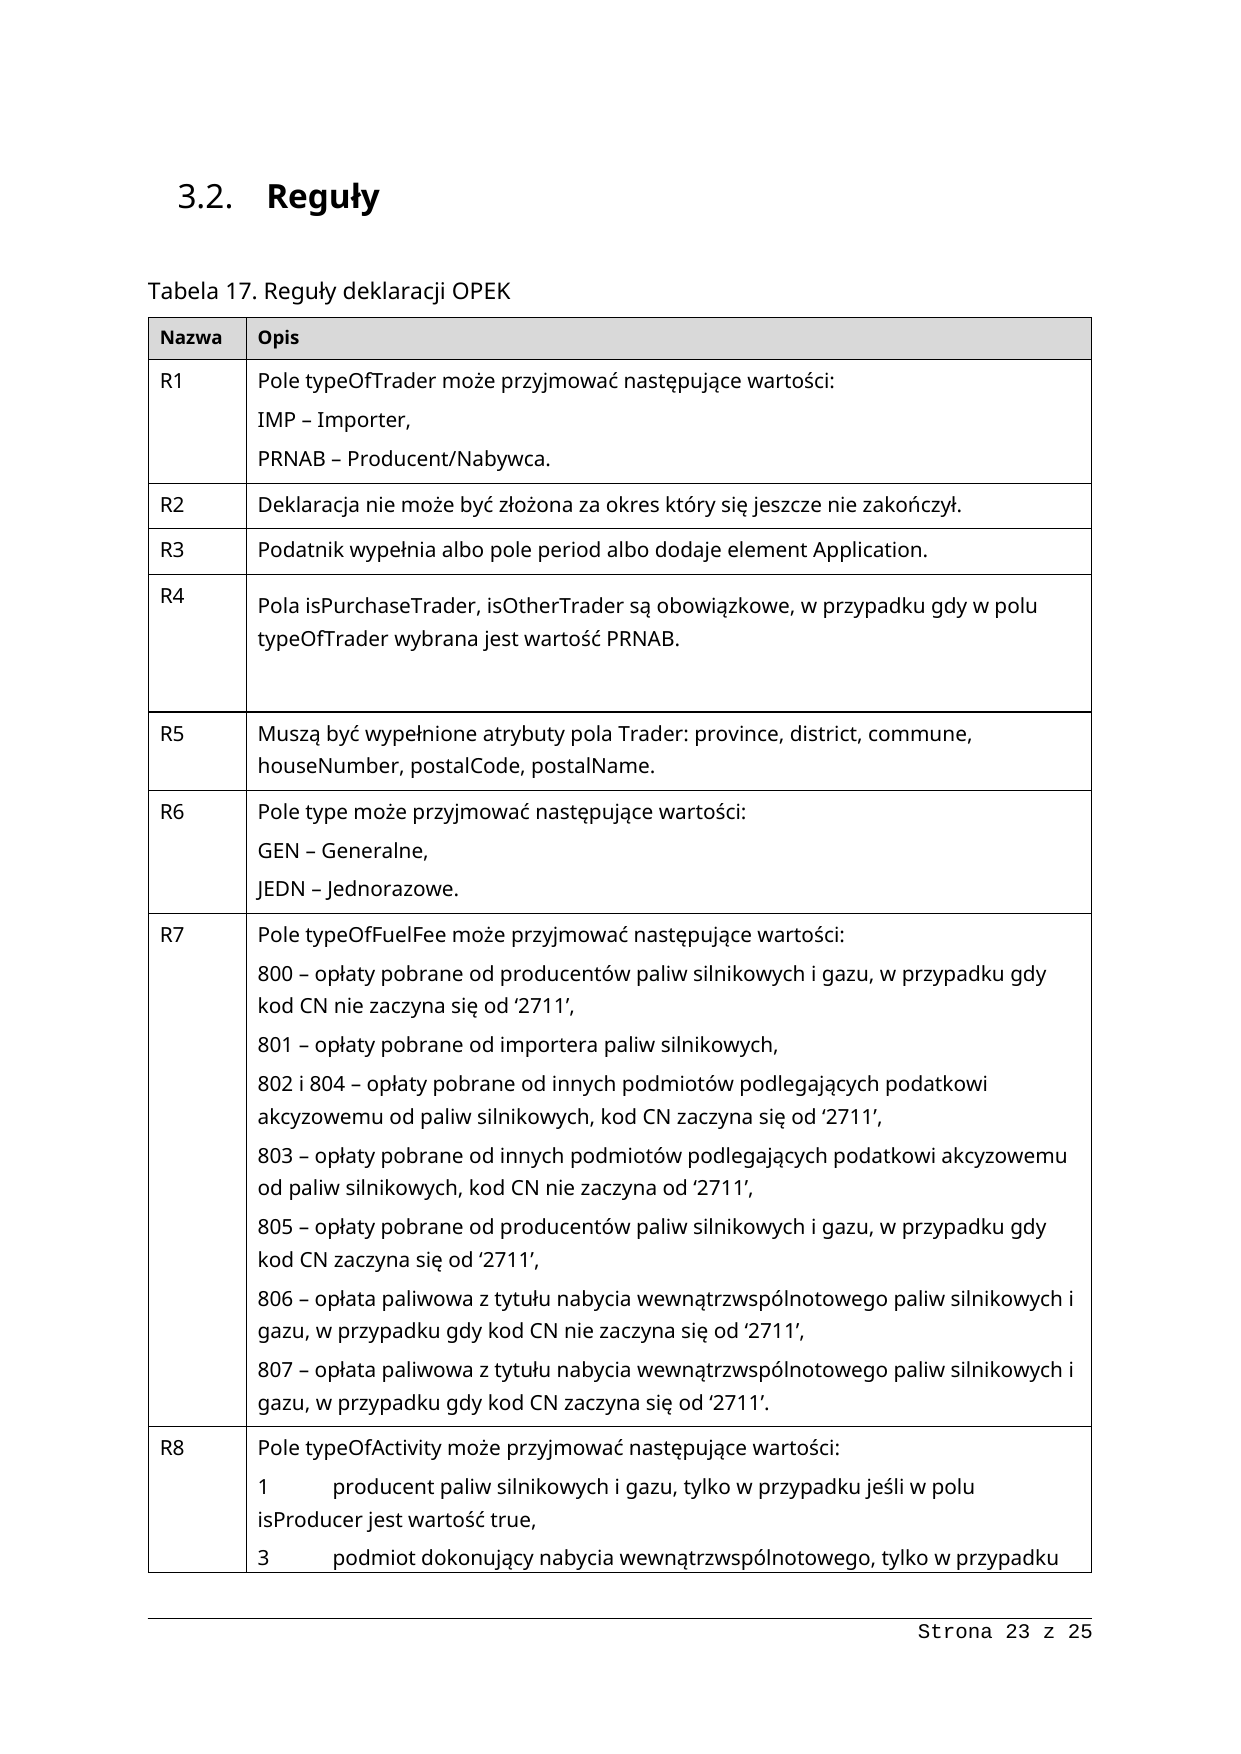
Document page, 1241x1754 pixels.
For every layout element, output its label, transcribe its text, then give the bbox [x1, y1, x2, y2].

table_cell R7 [149, 914, 246, 1426]
table_cell R8 [149, 1427, 246, 1572]
table_cell R6 [149, 791, 246, 913]
text Tabela 17. Reguły deklaracji OPEK [148, 275, 1092, 306]
table_cell R5 [149, 713, 246, 789]
table_cell R3 [149, 529, 246, 574]
subtitle Reguły [177, 173, 1092, 218]
table_cell Pole typeOfFuelFee może przyjmować następujące wartości: 800 – opłaty pobrane od producentów paliw silnikowych i gazu, w przypadku gdy kod CN nie zaczyna się od ‘2711’, 801 – opłaty pobrane od importera paliw silnikowych, 802 i 804 – opłaty pobrane od innych podmiotów podlegających podatkowi akcyzowemu od paliw silnikowych, kod CN zaczyna się od ‘2711’, 803 – opłaty pobrane od innych podmiotów podlegających podatkowi akcyzowemu od paliw silnikowych, kod CN nie zaczyna od ‘2711’, 805 – opłaty pobrane od producentów paliw silnikowych i gazu, w przypadku gdy kod CN zaczyna się od ‘2711’, 806 – opłata paliwowa z tytułu nabycia wewnątrzwspólnotowego paliw silnikowych i gazu, w przypadku gdy kod CN nie zaczyna się od ‘2711’, 807 – opłata paliwowa z tytułu nabycia wewnątrzwspólnotowego paliw silnikowych i gazu, w przypadku gdy kod CN zaczyna się od ‘2711’. [247, 914, 1091, 1426]
table_cell R2 [149, 484, 246, 528]
table_cell Pola isPurchaseTrader, isOtherTrader są obowiązkowe, w przypadku gdy w polu typeOfTrader wybrana jest wartość PRNAB. [247, 575, 1091, 711]
table_cell Podatnik wypełnia albo pole period albo dodaje element Application. [247, 529, 1091, 574]
table_cell Pole typeOfTrader może przyjmować następujące wartości: IMP – Importer, PRNAB – Producent/Nabywca. [247, 360, 1091, 483]
table_cell Pole type może przyjmować następujące wartości: GEN – Generalne, JEDN – Jednorazowe. [247, 791, 1091, 913]
table_header Nazwa [149, 318, 246, 359]
table_header Opis [247, 318, 1091, 359]
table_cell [247, 1427, 1091, 1572]
table_cell Deklaracja nie może być złożona za okres który się jeszcze nie zakończył. [247, 484, 1091, 528]
table_cell R1 [149, 360, 246, 483]
table_cell Muszą być wypełnione atrybuty pola Trader: province, district, commune, houseNumber, postalCode, postalName. [247, 713, 1091, 789]
table_cell R4 [149, 575, 246, 711]
